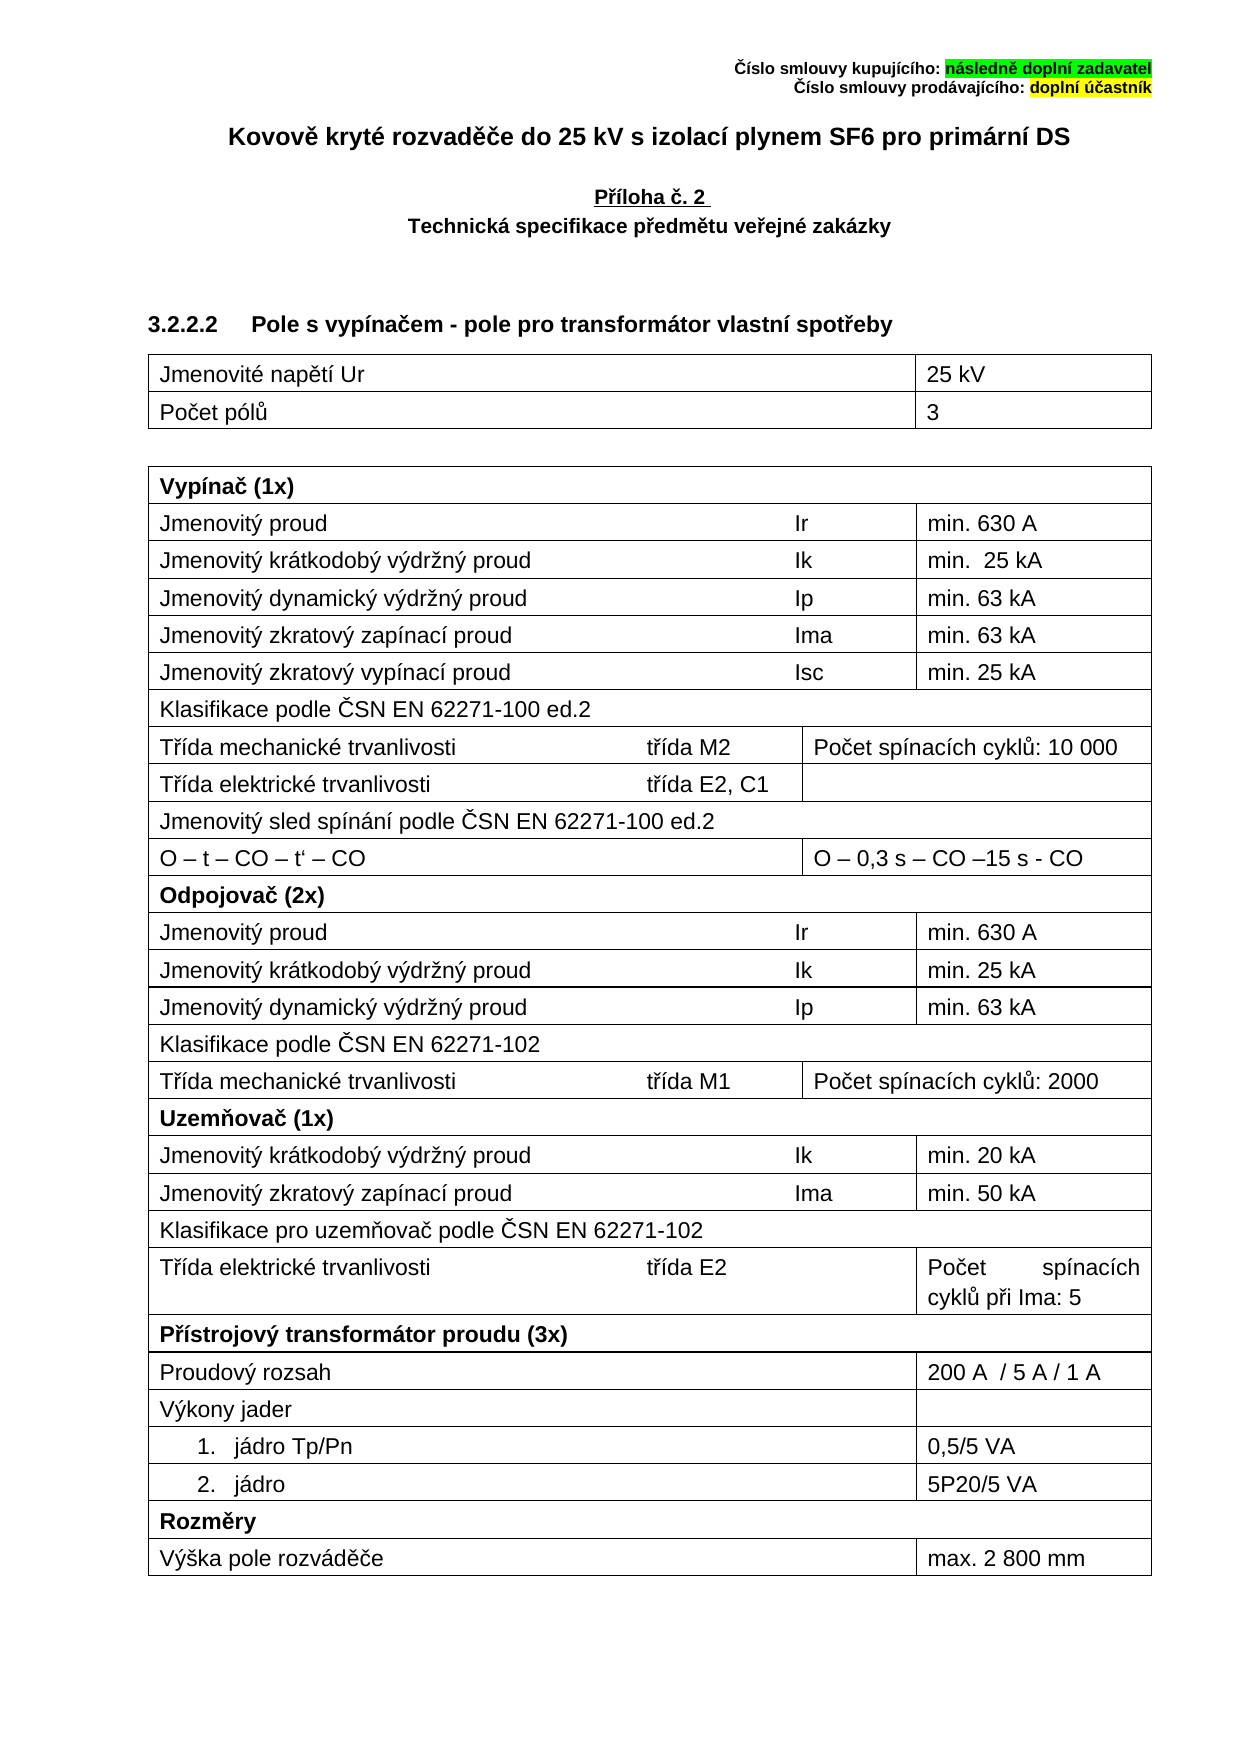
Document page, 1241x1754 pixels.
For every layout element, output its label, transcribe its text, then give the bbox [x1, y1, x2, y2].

table_cell Uzemňovač (1x) [149, 1099, 1151, 1135]
table_cell min. 25 kA [917, 653, 1151, 689]
table_cell min. 630 A [917, 913, 1151, 949]
table_cell Třída mechanické trvanlivosti třída M1 [149, 1062, 802, 1098]
table_cell Jmenovitý zkratový zapínací proud Ima [149, 616, 916, 652]
table_cell Jmenovitý proud Ir [149, 913, 916, 949]
table_cell Klasifikace podle ČSN EN 62271-100 ed.2 [149, 690, 1151, 726]
list Pole s vypínačem - pole pro transformátor vlastní spotřeby [148, 311, 1152, 338]
table_cell jádro Tp/Pn [149, 1427, 916, 1463]
table_cell Klasifikace pro uzemňovač podle ČSN EN 62271-102 [149, 1211, 1151, 1247]
table_cell Proudový rozsah [149, 1353, 916, 1388]
table_cell Jmenovitý zkratový zapínací proud Ima [149, 1174, 916, 1209]
table_cell Rozměry [149, 1501, 1151, 1538]
table_cell 5P20/5 VA [917, 1464, 1151, 1500]
table_cell 200 A / 5 A / 1 A [917, 1353, 1151, 1388]
table_cell Výkony jader [149, 1390, 916, 1426]
table_cell max. 2 800 mm [917, 1539, 1151, 1575]
table_cell Počet spínacích cyklů: 2000 [803, 1062, 1151, 1098]
table_header Jmenovité napětí Ur [149, 355, 915, 391]
table_cell Jmenovitý krátkodobý výdržný proud Ik [149, 541, 916, 577]
table_cell [803, 764, 1151, 801]
table_header 25 kV [916, 355, 1151, 391]
table_cell min. 630 A [917, 504, 1151, 540]
table_cell min. 20 kA [917, 1136, 1151, 1172]
table_cell Třída elektrické trvanlivosti třída E2, C1 [149, 764, 802, 801]
table_header Vypínač (1x) [149, 467, 1151, 503]
table_cell Počet spínacích cyklů: 10 000 [803, 727, 1151, 763]
table_cell Výška pole rozváděče [149, 1539, 916, 1575]
table_cell min. 63 kA [917, 988, 1151, 1024]
table_cell Jmenovitý dynamický výdržný proud Ip [149, 579, 916, 614]
table_cell min. 63 kA [917, 616, 1151, 652]
table_cell Přístrojový transformátor proudu (3x) [149, 1315, 1151, 1351]
table_cell [917, 1390, 1151, 1426]
table_cell min. 63 kA [917, 579, 1151, 614]
table_cell Jmenovitý zkratový vypínací proud Isc [149, 653, 916, 689]
table_cell 0,5/5 VA [917, 1427, 1151, 1463]
table_cell O – t – CO – t‘ – CO [149, 839, 802, 875]
table_cell min. 25 kA [917, 541, 1151, 577]
table_cell Jmenovitý proud Ir [149, 504, 916, 540]
table_cell Třída elektrické trvanlivosti třída E2 [149, 1248, 916, 1314]
table_cell Třída mechanické trvanlivosti třída M2 [149, 727, 802, 763]
table_cell Jmenovitý sled spínání podle ČSN EN 62271-100 ed.2 [149, 802, 1151, 838]
table_cell Jmenovitý dynamický výdržný proud Ip [149, 988, 916, 1024]
table_cell Jmenovitý krátkodobý výdržný proud Ik [149, 950, 916, 986]
table_cell min. 25 kA [917, 950, 1151, 986]
table_cell Počet spínacích cyklů při Ima: 5 [917, 1248, 1151, 1314]
table_cell min. 50 kA [917, 1174, 1151, 1209]
table_cell Klasifikace podle ČSN EN 62271-102 [149, 1025, 1151, 1061]
table_cell jádro [149, 1464, 916, 1500]
table_cell Počet pólů [149, 392, 915, 428]
table_cell O – 0,3 s – CO –15 s - CO [803, 839, 1151, 875]
table_cell Jmenovitý krátkodobý výdržný proud Ik [149, 1136, 916, 1172]
table_cell 3 [916, 392, 1151, 428]
table_cell Odpojovač (2x) [149, 876, 1151, 912]
